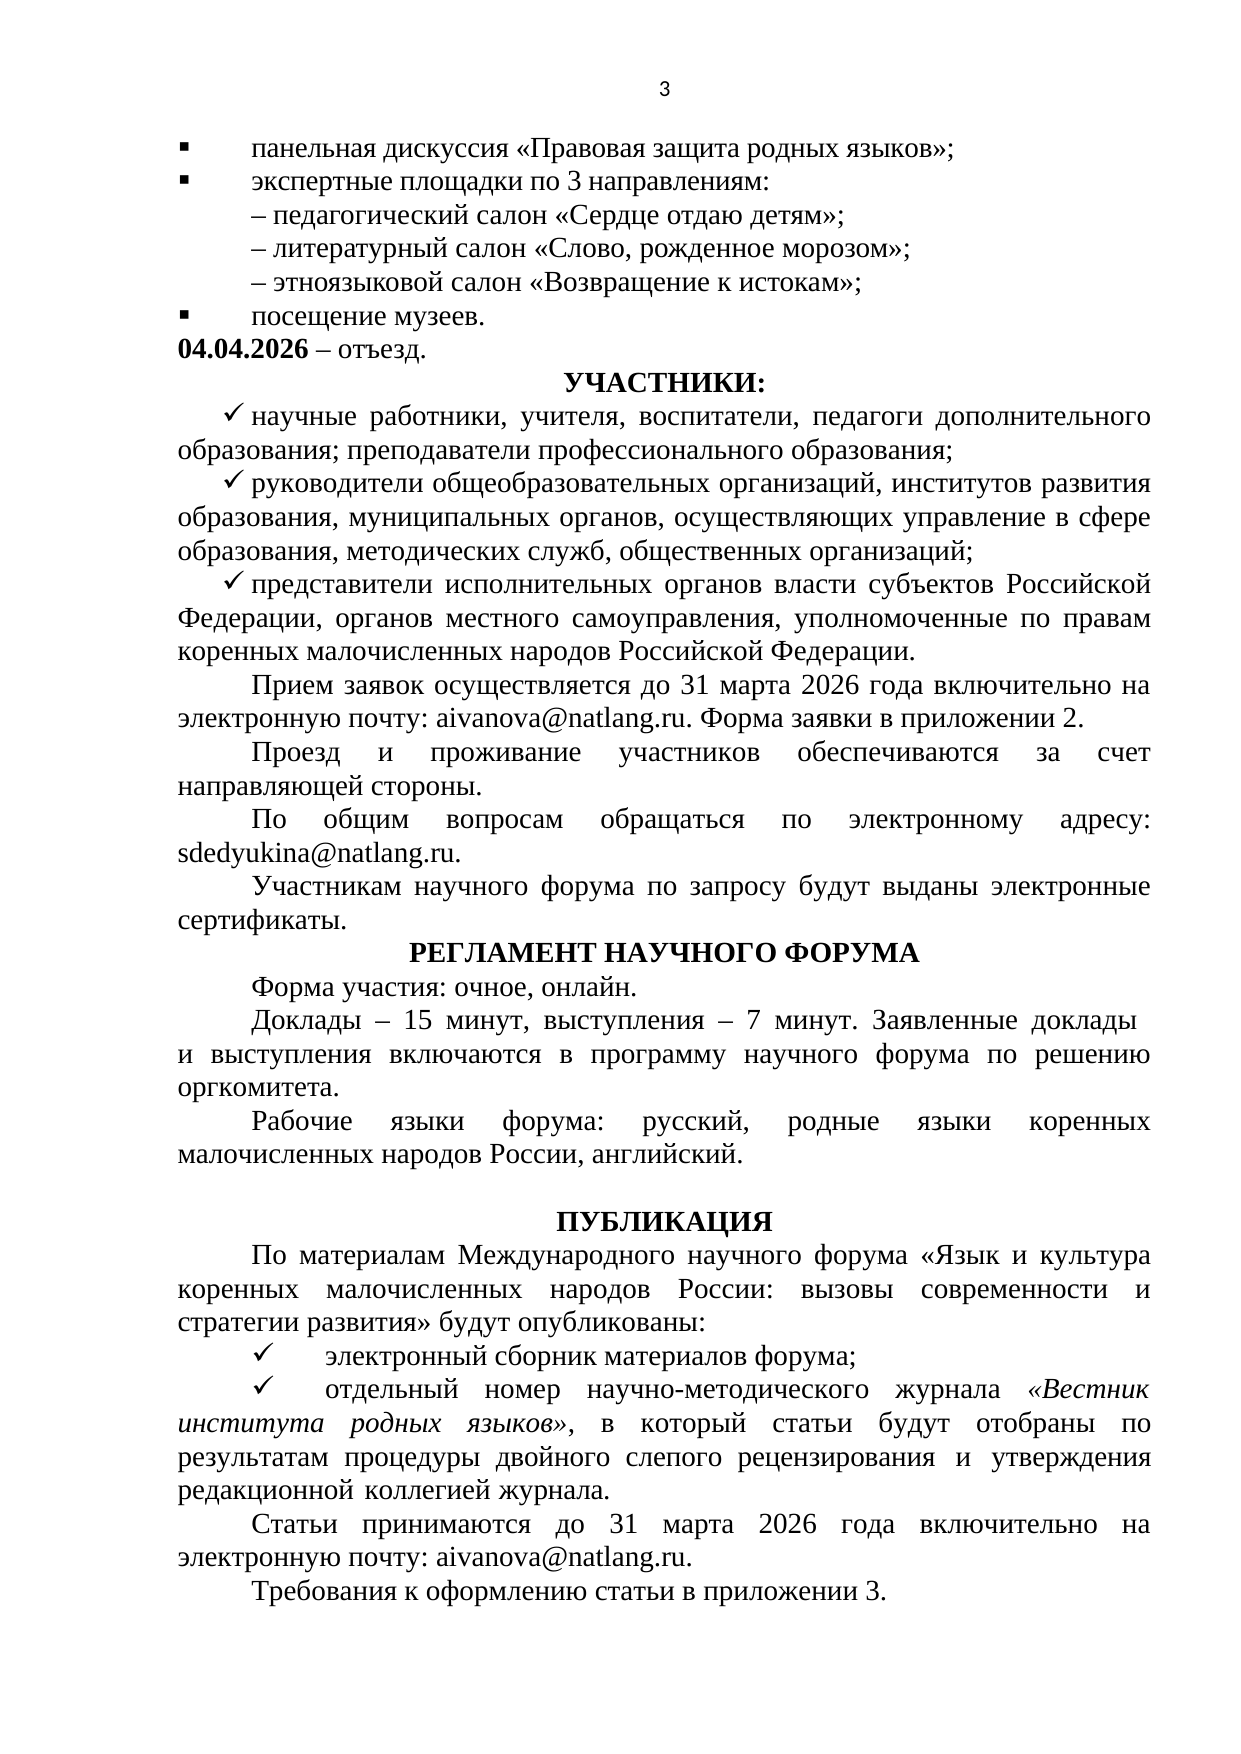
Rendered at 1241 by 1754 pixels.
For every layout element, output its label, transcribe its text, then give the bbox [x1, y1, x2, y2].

list отдельный номер научно-методического журнала «Вестник института родных языков», в который статьи будут отобраны по результатам процедуры двойного слепого рецензирования и утверждения редакционной коллегией журнала. [177, 1372, 1152, 1506]
text Прием заявок осуществляется до 31 марта 2026 года включительно на электронную почту: aivanova@natlang.ru. Форма заявки в приложении 2. [177, 667, 1152, 734]
list посещение музеев. [177, 298, 1152, 331]
list панельная дискуссия «Правовая защита родных языков»; [177, 130, 1152, 163]
text – литературный салон «Слово, рожденное морозом»; [177, 231, 1152, 264]
text ПУБЛИКАЦИЯ [177, 1204, 1152, 1237]
text 04.04.2026 – отъезд. [177, 331, 1152, 365]
text Рабочие языки форума: русский, родные языки коренных малочисленных народов России, английский. [177, 1103, 1152, 1170]
text По общим вопросам обращаться по электронному адресу: sdedyukina@natlang.ru. [177, 801, 1152, 868]
list электронный сборник материалов форума; [177, 1338, 1152, 1372]
text Доклады – 15 минут, выступления – 7 минут. Заявленные доклады и выступления включаются в программу научного форума по решению оргкомитета. [177, 1002, 1152, 1103]
text РЕГЛАМЕНТ НАУЧНОГО ФОРУМА [177, 935, 1152, 969]
text Требования к оформлению статьи в приложении 3. [177, 1573, 1152, 1606]
list экспертные площадки по 3 направлениям: [177, 163, 1152, 197]
text – педагогический салон «Сердце отдаю детям»; [177, 197, 1152, 231]
list научные работники, учителя, воспитатели, педагоги дополнительного образования; преподаватели профессионального образования; [177, 398, 1152, 466]
list представители исполнительных органов власти субъектов Российской Федерации, органов местного самоуправления, уполномоченные по правам коренных малочисленных народов Российской Федерации. [177, 566, 1152, 667]
text Статьи принимаются до 31 марта 2026 года включительно на электронную почту: aivanova@natlang.ru. [177, 1506, 1152, 1573]
text Проезд и проживание участников обеспечиваются за счет направляющей стороны. [177, 734, 1152, 801]
text УЧАСТНИКИ: [177, 365, 1152, 398]
list руководители общеобразовательных организаций, институтов развития образования, муниципальных органов, осуществляющих управление в сфере образования, методических служб, общественных организаций; [177, 466, 1152, 566]
text – этноязыковой салон «Возвращение к истокам»; [177, 264, 1152, 298]
text По материалам Международного научного форума «Язык и культура коренных малочисленных народов России: вызовы современности и стратегии развития» будут опубликованы: [177, 1237, 1152, 1338]
text Участникам научного форума по запросу будут выданы электронные сертификаты. [177, 868, 1152, 935]
text Форма участия: очное, онлайн. [251, 969, 1152, 1002]
